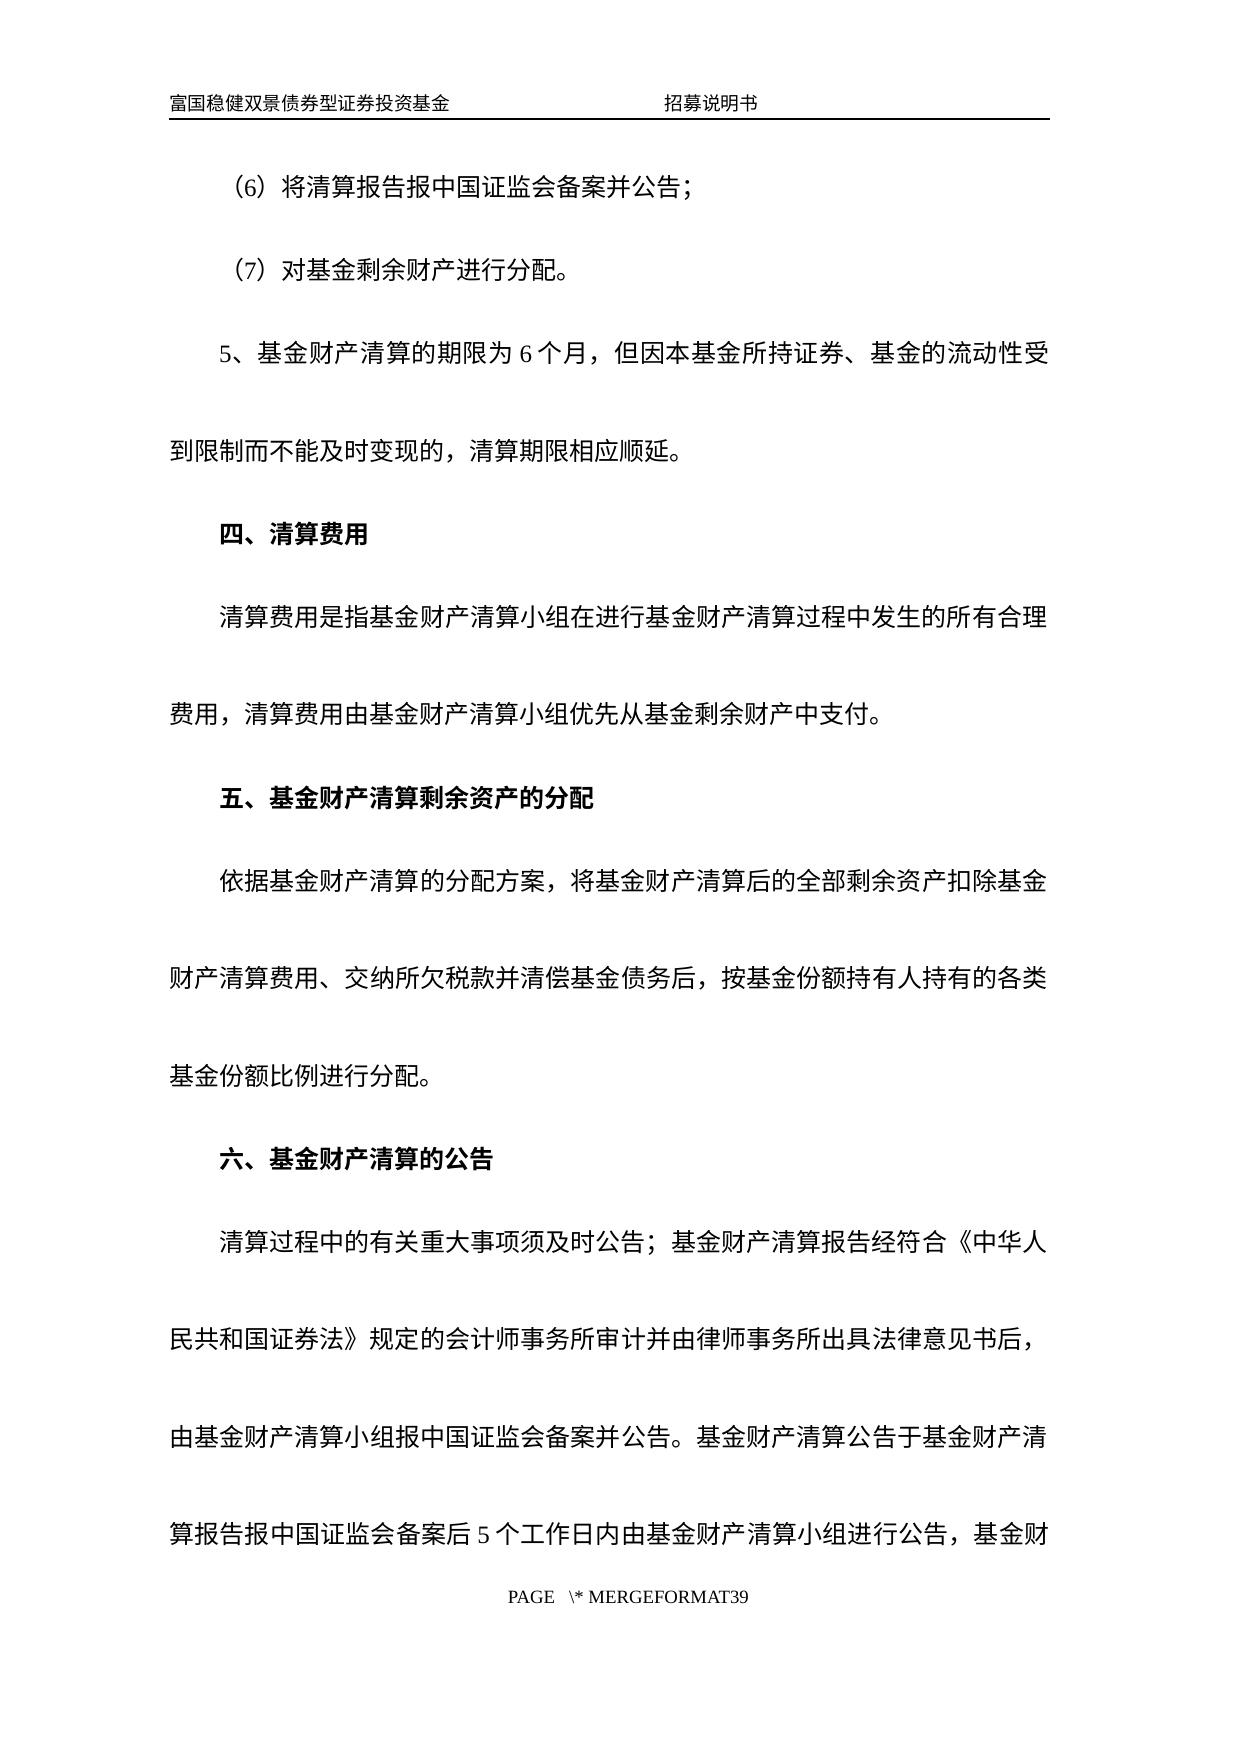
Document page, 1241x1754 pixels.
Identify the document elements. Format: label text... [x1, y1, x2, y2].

text （7）对基金剩余财产进行分配。 [169, 236, 1050, 301]
text 六、基金财产清算的公告 [169, 1125, 1050, 1190]
text 四、清算费用 [169, 500, 1050, 565]
text 五、基金财产清算剩余资产的分配 [169, 764, 1050, 829]
text （6）将清算报告报中国证监会备案并公告； [169, 153, 1050, 218]
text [169, 1208, 1050, 1566]
text 清算费用是指基金财产清算小组在进行基金财产清算过程中发生的所有合理费用，清算费用由基金财产清算小组优先从基金剩余财产中支付。 [169, 583, 1050, 746]
text 依据基金财产清算的分配方案，将基金财产清算后的全部剩余资产扣除基金财产清算费用、交纳所欠税款并清偿基金债务后，按基金份额持有人持有的各类基金份额比例进行分配。 [169, 847, 1050, 1107]
text 5、基金财产清算的期限为6个月，但因本基金所持证券、基金的流动性受到限制而不能及时变现的，清算期限相应顺延。 [169, 319, 1050, 482]
